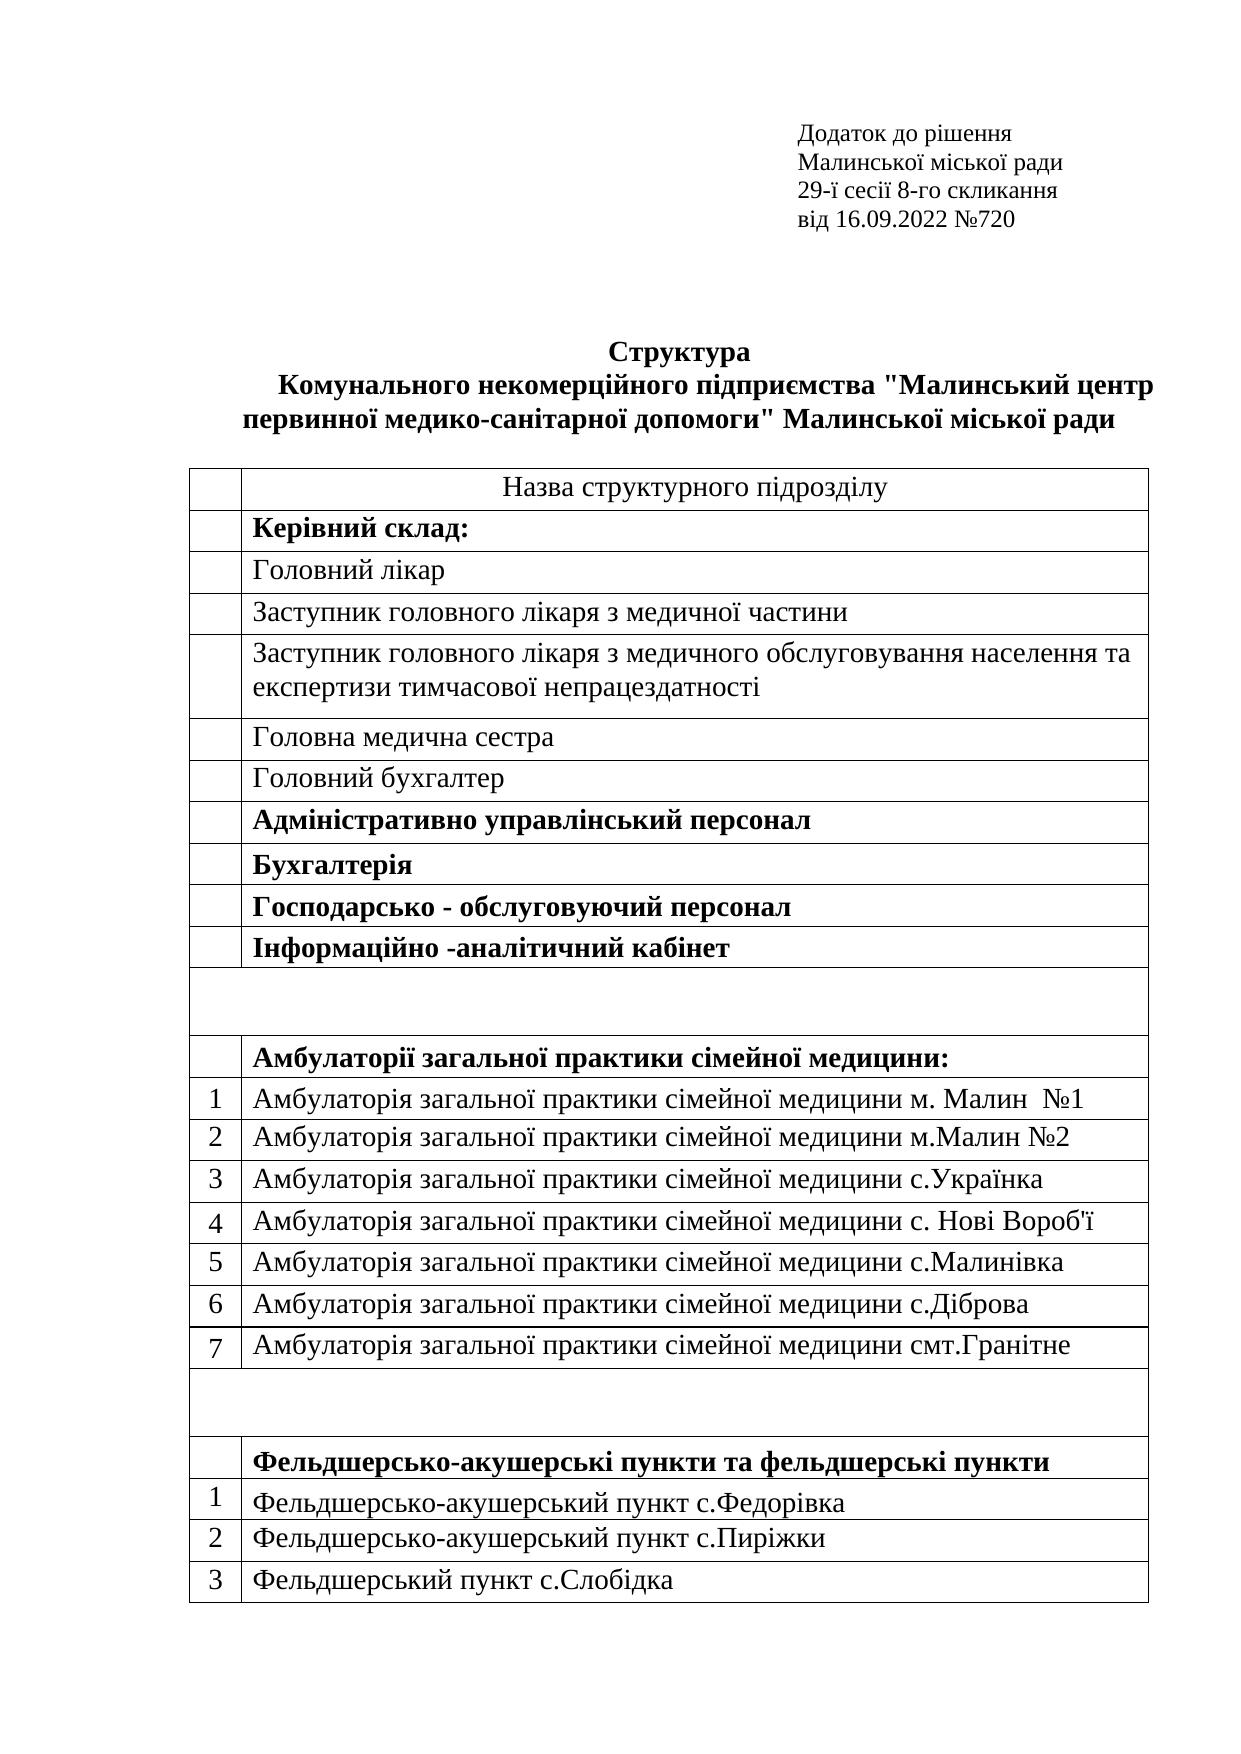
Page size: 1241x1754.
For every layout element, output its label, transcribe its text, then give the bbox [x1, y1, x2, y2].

table_cell [190, 802, 241, 843]
table_cell 6 [190, 1286, 241, 1326]
table_cell 3 [190, 1161, 241, 1202]
table_cell [190, 968, 1148, 1035]
table_cell Фельдшерсько-акушерський пункт с.Федорівка [242, 1479, 1148, 1519]
table_cell Амбулаторія загальної практики сімейної медицини с. Нові Вороб'ї [242, 1203, 1148, 1243]
table_cell 3 [190, 1562, 241, 1602]
table_cell Господарсько - обслуговуючий персонал [242, 885, 1148, 926]
table_cell [190, 885, 241, 926]
text Структура [177, 334, 1181, 367]
table_cell 2 [190, 1520, 241, 1561]
table_cell Головний бухгалтер [242, 761, 1148, 801]
text від 16.09.2022 №720 [177, 204, 1181, 233]
table_cell 7 [190, 1328, 241, 1368]
table_cell 4 [190, 1203, 241, 1243]
text 29-ї сесії 8-го скликання [177, 176, 1181, 204]
table_header [190, 469, 241, 509]
text Комунального некомерційного підприємства "Малинський центр первинної медико-санітарної допомоги" Малинської міської ради [177, 367, 1181, 434]
table_cell Амбулаторії загальної практики сімейної медицини: [242, 1036, 1148, 1077]
table_cell [190, 635, 241, 718]
table_cell Заступник головного лікаря з медичної частини [242, 594, 1148, 634]
table_cell Амбулаторія загальної практики сімейної медицини м. Малин №1 [242, 1078, 1148, 1118]
table_cell [190, 1369, 1148, 1436]
table_header Назва структурного підрозділу [242, 469, 1148, 509]
table_cell [190, 511, 241, 551]
table_cell Амбулаторія загальної практики сімейної медицини с.Діброва [242, 1286, 1148, 1326]
table_cell Амбулаторія загальної практики сімейної медицини с.Малинівка [242, 1244, 1148, 1285]
table_cell 1 [190, 1479, 241, 1519]
table_cell 1 [190, 1078, 241, 1118]
table_cell Бухгалтерія [242, 844, 1148, 884]
table_cell Амбулаторія загальної практики сімейної медицини м.Малин №2 [242, 1120, 1148, 1160]
table_cell Амбулаторія загальної практики сімейної медицини с.Українка [242, 1161, 1148, 1202]
table_cell Фельдшерський пункт с.Слобідка [242, 1562, 1148, 1602]
table_cell Амбулаторія загальної практики сімейної медицини смт.Гранітне [242, 1328, 1148, 1368]
table_cell [190, 927, 241, 967]
text Малинської міської ради [177, 147, 1181, 176]
table_cell 5 [190, 1244, 241, 1285]
table_cell Фельдшерсько-акушерські пункти та фельдшерські пункти [242, 1437, 1148, 1478]
table_cell Заступник головного лікаря з медичного обслуговування населення та експертизи тимчасової непрацездатності [242, 635, 1148, 718]
table_cell [190, 594, 241, 634]
table_cell Адміністративно управлінський персонал [242, 802, 1148, 843]
table_cell Головна медична сестра [242, 719, 1148, 759]
table_cell Керівний склад: [242, 511, 1148, 551]
text Додаток до рішення [177, 118, 1181, 147]
table_cell [190, 844, 241, 884]
table_cell Інформаційно -аналітичний кабінет [242, 927, 1148, 967]
table_cell [190, 1036, 241, 1077]
table_cell [190, 1437, 241, 1478]
table_cell [190, 719, 241, 759]
table_cell [190, 761, 241, 801]
table_cell [190, 552, 241, 593]
table_cell Фельдшерсько-акушерський пункт с.Пиріжки [242, 1520, 1148, 1561]
table_cell 2 [190, 1120, 241, 1160]
table_cell Головний лікар [242, 552, 1148, 593]
